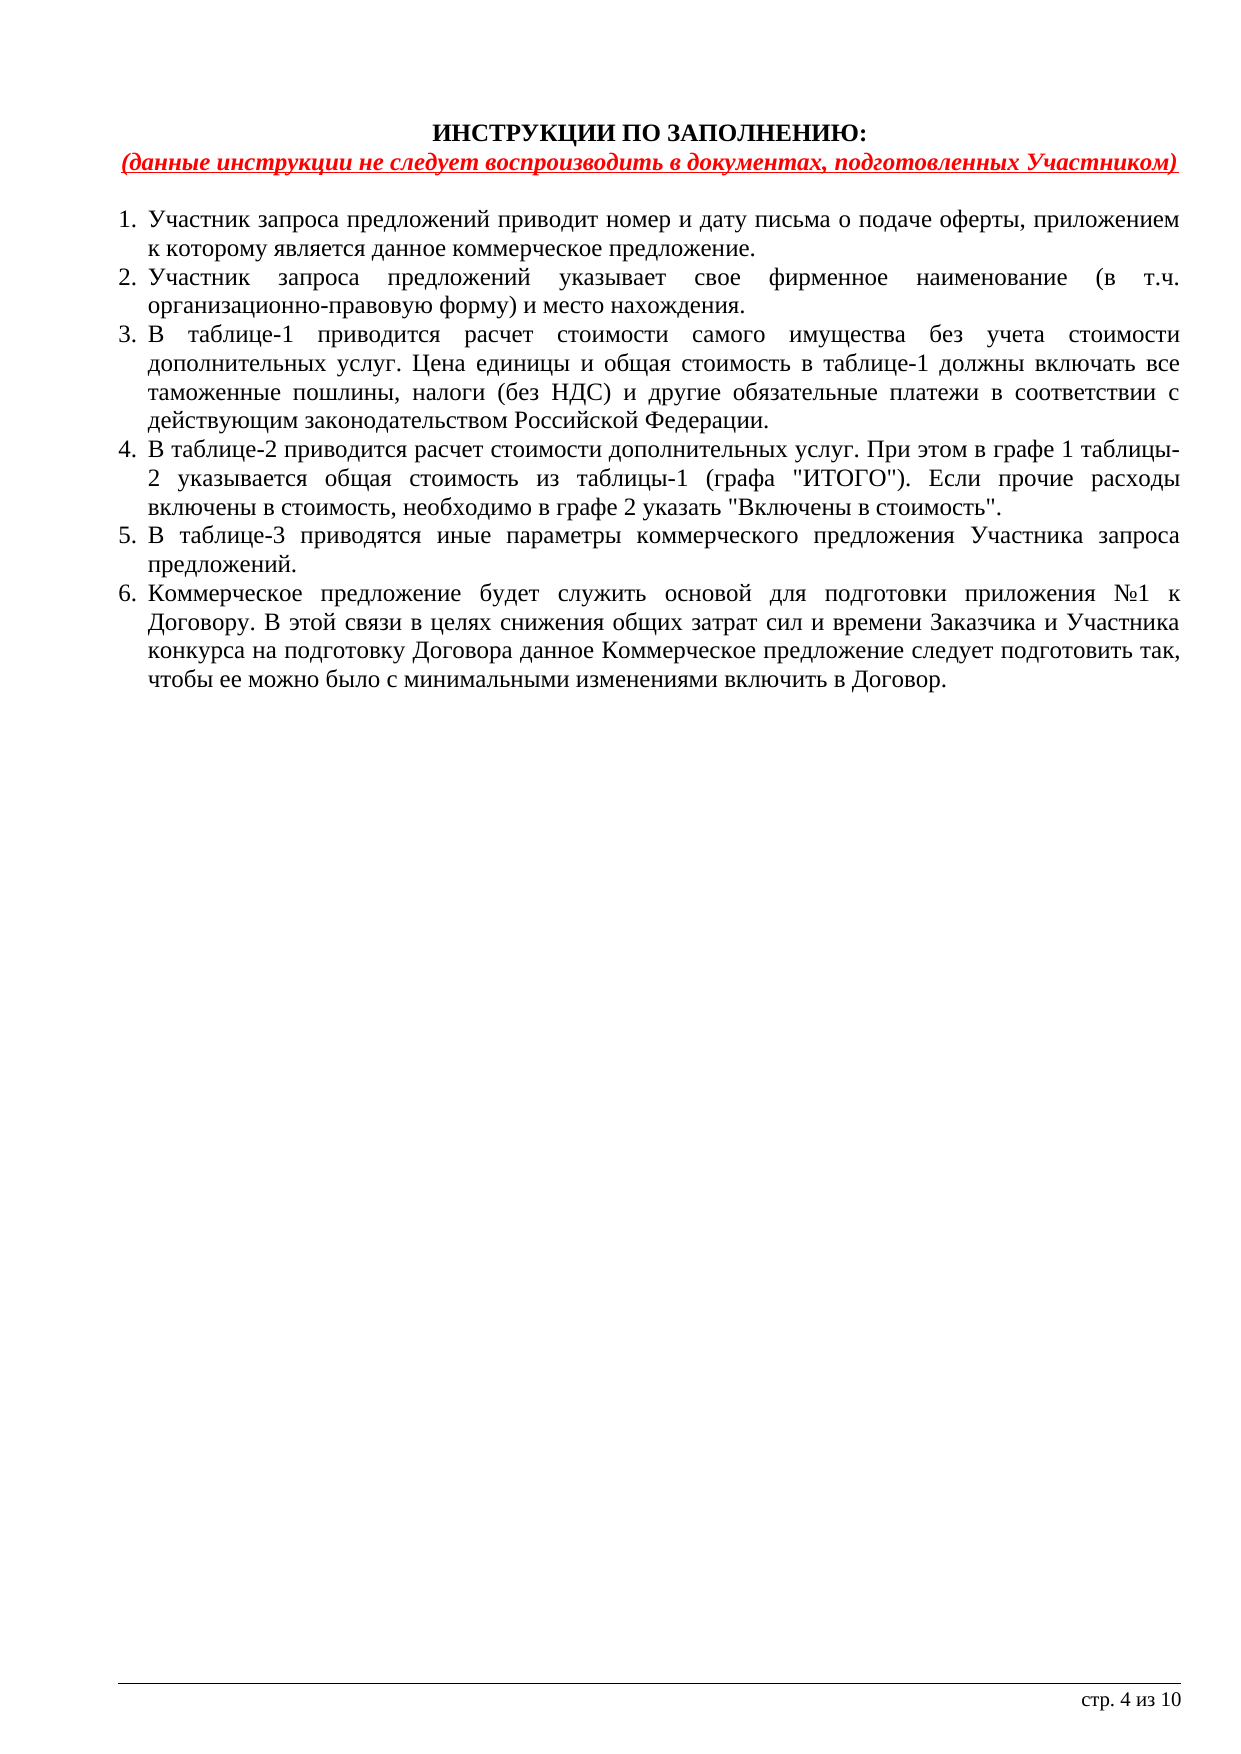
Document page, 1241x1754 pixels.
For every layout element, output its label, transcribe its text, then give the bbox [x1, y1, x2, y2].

list Участник запроса предложений приводит номер и дату письма о подаче оферты, приложением к которому является данное коммерческое предложение. [118, 204, 1181, 262]
list Коммерческое предложение будет служить основой для подготовки приложения №1 к Договору. В этой связи в целях снижения общих затрат сил и времени Заказчика и Участника конкурса на подготовку Договора данное Коммерческое предложение следует подготовить так, чтобы ее можно было с минимальными изменениями включить в Договор. [118, 578, 1181, 693]
list Участник запроса предложений указывает свое фирменное наименование (в т.ч. организационно-правовую форму) и место нахождения. [118, 262, 1181, 319]
list Инструкции по заполнению: [118, 118, 1181, 147]
list (данные инструкции не следует воспроизводить в документах, подготовленных Участником) [118, 147, 1181, 176]
list В таблице-1 приводится расчет стоимости самого имущества без учета стоимости дополнительных услуг. Цена единицы и общая стоимость в таблице-1 должны включать все таможенные пошлины, налоги (без НДС) и другие обязательные платежи в соответствии с действующим законодательством Российской Федерации. [118, 319, 1181, 434]
list В таблице-3 приводятся иные параметры коммерческого предложения Участника запроса предложений. [118, 521, 1181, 578]
list В таблице-2 приводится расчет стоимости дополнительных услуг. При этом в графе 1 таблицы-2 указывается общая стоимость из таблицы-1 (графа "ИТОГО"). Если прочие расходы включены в стоимость, необходимо в графе 2 указать "Включены в стоимость". [118, 434, 1181, 521]
